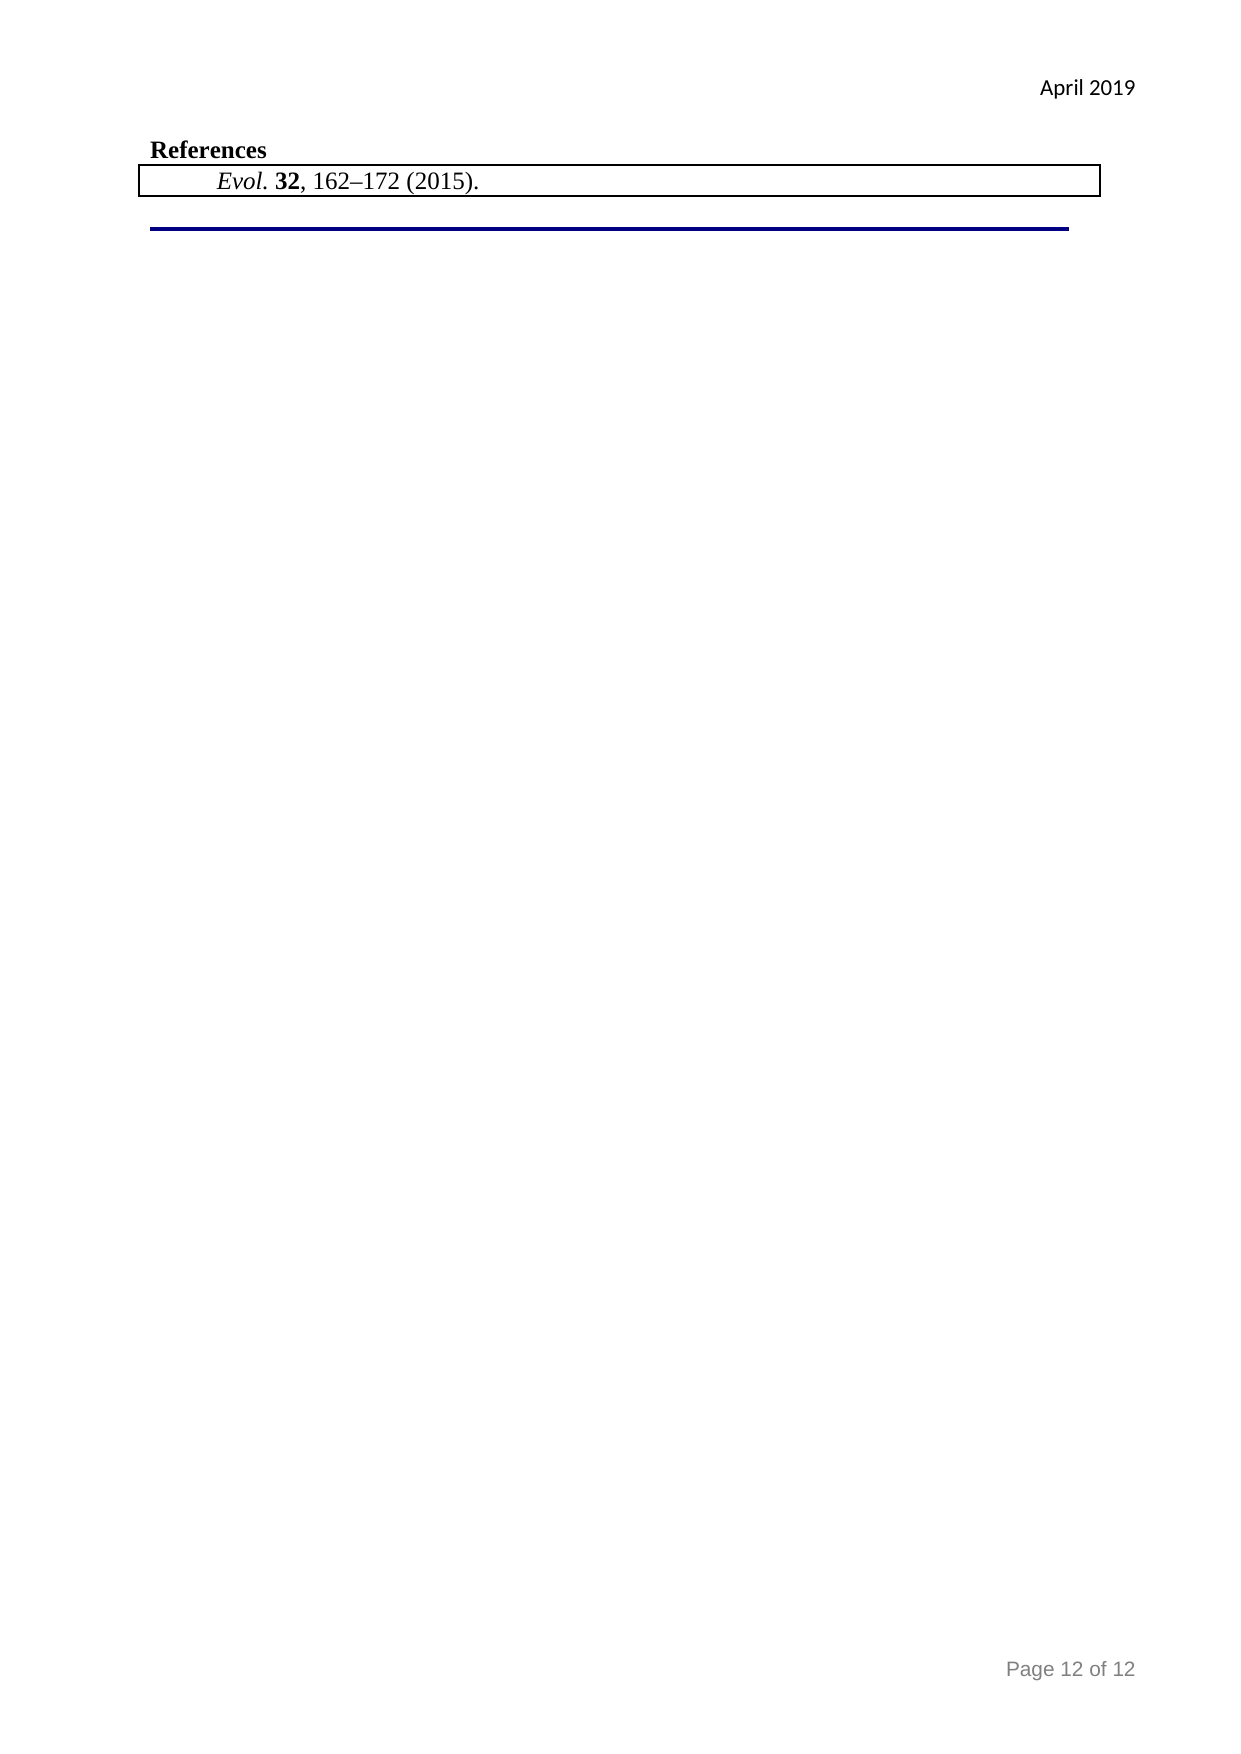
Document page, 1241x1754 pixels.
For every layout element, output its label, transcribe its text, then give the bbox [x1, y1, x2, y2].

table_header References [139, 135, 1100, 164]
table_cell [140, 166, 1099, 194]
